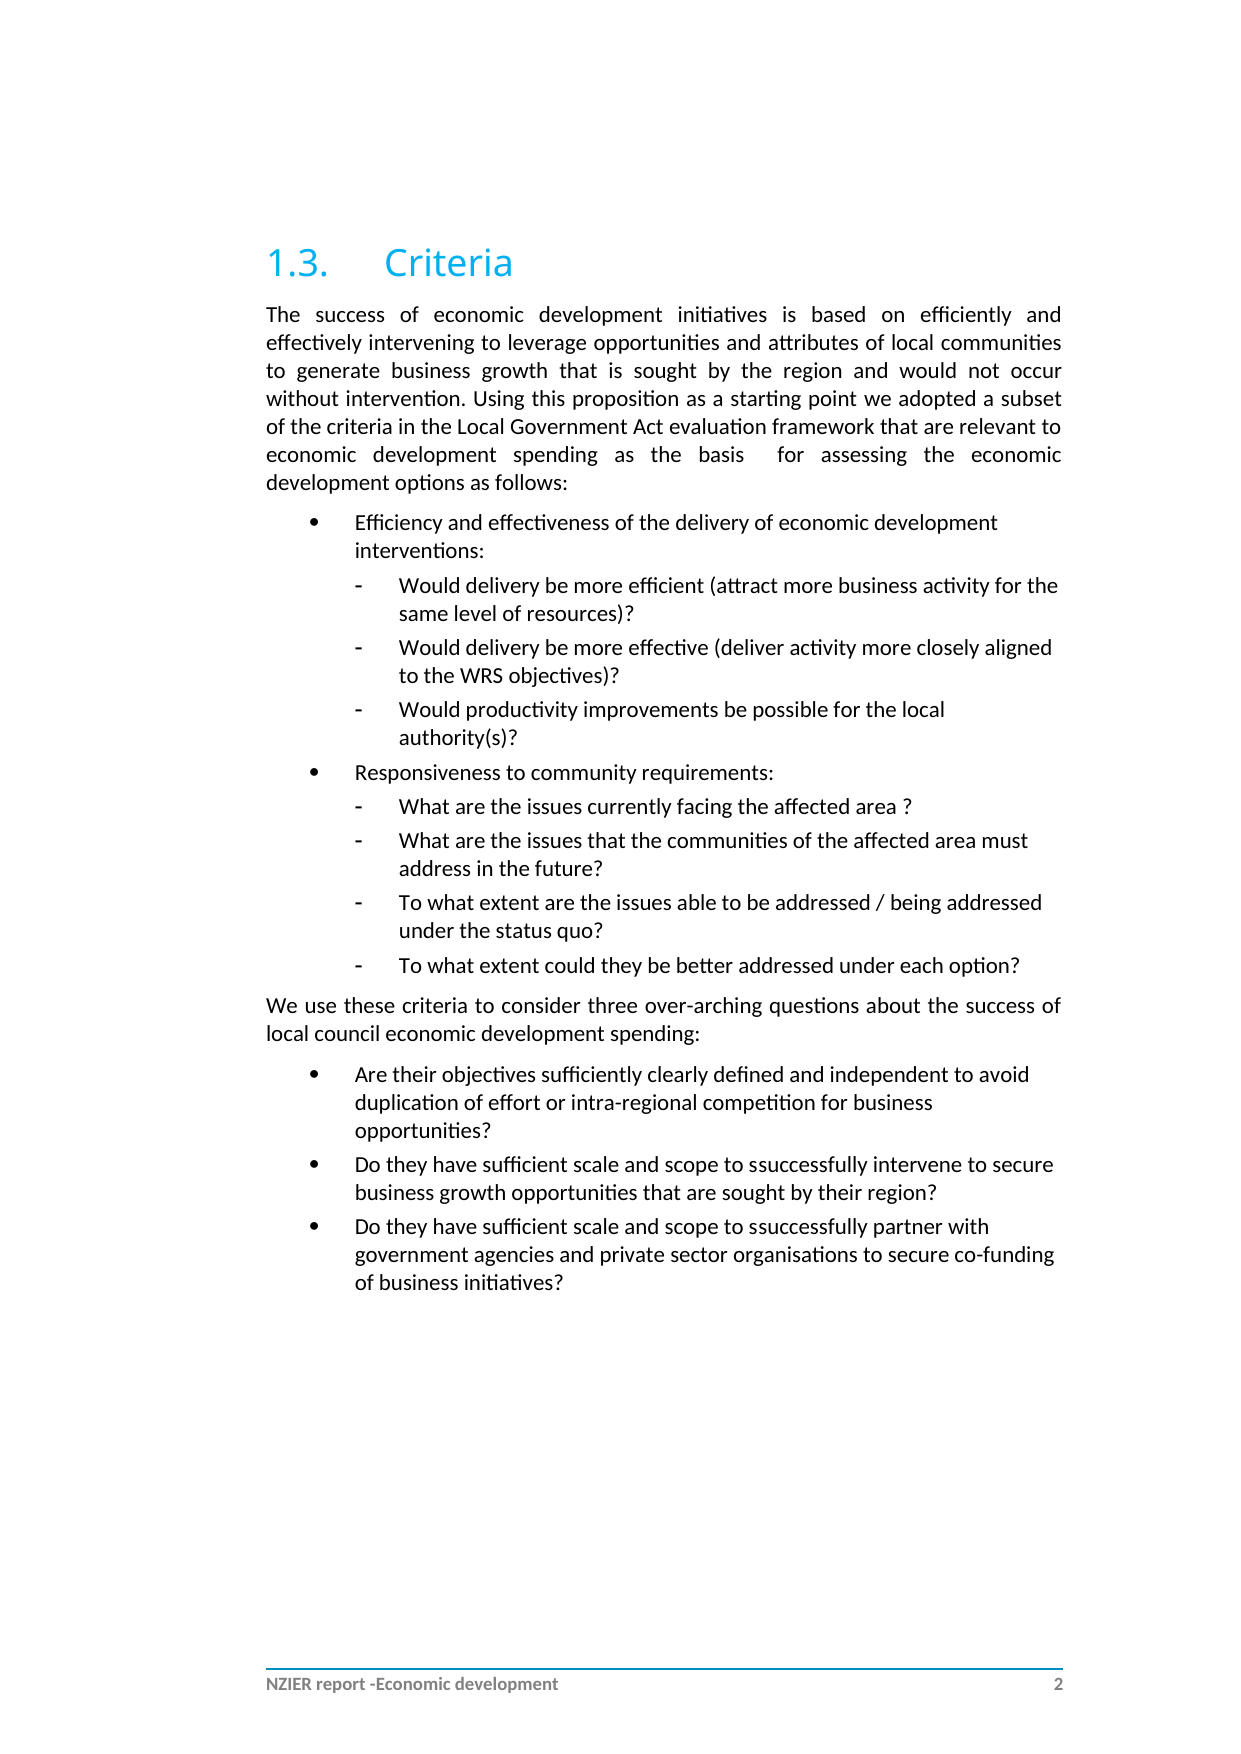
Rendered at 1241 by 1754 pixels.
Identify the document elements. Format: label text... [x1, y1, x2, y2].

text Would productivity improvements be possible for the local authority(s)? [354, 695, 1063, 751]
text The success of economic development initiatives is based on efficiently and effectively intervening to leverage opportunities and attributes of local communities to generate business growth that is sought by the region and would not occur without intervention. Using this proposition as a starting point we adopted a subset of the criteria in the Local Government Act evaluation framework that are relevant to economic development spending as the basis for assessing the economic development options as follows: [266, 300, 1063, 496]
text Do they have sufficient scale and scope to ssuccessfully partner with government agencies and private sector organisations to secure co-funding of business initiatives? [310, 1212, 1063, 1296]
text Would delivery be more effective (deliver activity more closely aligned to the WRS objectives)? [354, 633, 1063, 689]
text Responsiveness to community requirements: [310, 758, 1063, 786]
text Efficiency and effectiveness of the delivery of economic development interventions: [310, 508, 1063, 564]
text To what extent are the issues able to be addressed / being addressed under the status quo? [354, 888, 1063, 944]
text Are their objectives sufficiently clearly defined and independent to avoid duplication of effort or intra-regional competition for business opportunities? [310, 1060, 1063, 1144]
text Do they have sufficient scale and scope to ssuccessfully intervene to secure business growth opportunities that are sought by their region? [310, 1150, 1063, 1206]
text What are the issues currently facing the affected area ? [354, 792, 1063, 820]
text To what extent could they be better addressed under each option? [354, 951, 1063, 979]
text We use these criteria to consider three over-arching questions about the success of local council economic development spending: [266, 991, 1063, 1047]
subtitle Criteria [266, 236, 1063, 287]
text What are the issues that the communities of the affected area must address in the future? [354, 826, 1063, 882]
text Would delivery be more efficient (attract more business activity for the same level of resources)? [354, 571, 1063, 627]
